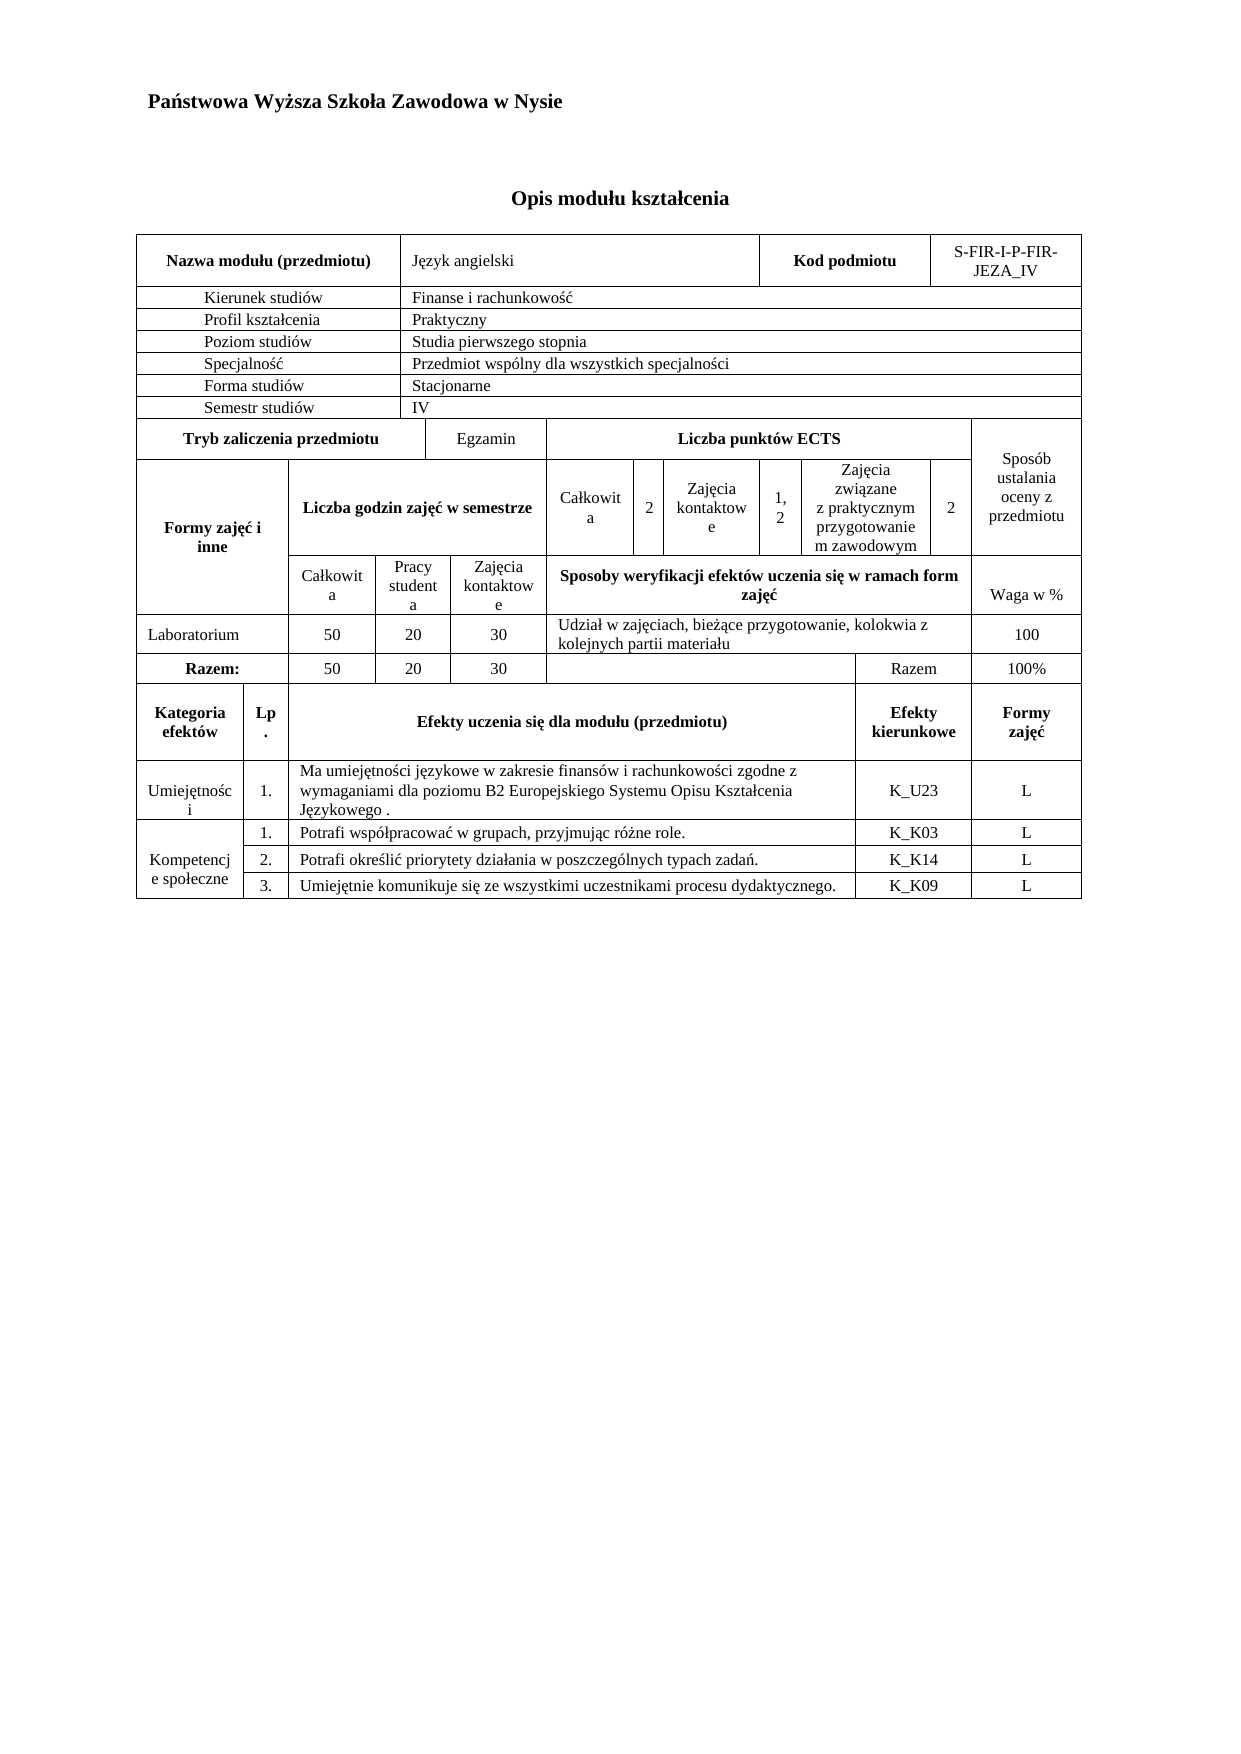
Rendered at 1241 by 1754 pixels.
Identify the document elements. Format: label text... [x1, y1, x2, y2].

table_cell Całkowita [547, 460, 633, 555]
table_cell Ma umiejętności językowe w zakresie finansów i rachunkowości zgodne z wymaganiami dla poziomu B2 Europejskiego Systemu Opisu Kształcenia Językowego . [289, 761, 855, 819]
table_cell Całkowita [289, 556, 375, 614]
table_cell Formy zajęć [972, 684, 1081, 760]
table_cell 100% [972, 654, 1081, 682]
table_cell 2. [244, 846, 288, 872]
table_cell Udział w zajęciach, bieżące przygotowanie, kolokwia z kolejnych partii materiału [547, 615, 971, 653]
table_cell Razem [856, 654, 971, 682]
table_cell Kierunek studiów [137, 287, 400, 308]
table_header Kod podmiotu [760, 235, 930, 286]
table_cell K_U23 [856, 761, 971, 819]
text Państwowa Wyższa Szkoła Zawodowa w Nysie [148, 89, 1092, 113]
table_cell Formy zajęć i inne [137, 460, 288, 614]
table_cell 30 [451, 615, 546, 653]
table_header Nazwa modułu (przedmiotu) [137, 235, 400, 286]
table_cell Efekty uczenia się dla modułu (przedmiotu) [289, 684, 855, 760]
text Opis modułu kształcenia [148, 186, 1092, 209]
table_cell Sposoby weryfikacji efektów uczenia się w ramach form zajęć [547, 556, 971, 614]
table_cell 50 [289, 615, 375, 653]
table_cell K_K09 [856, 873, 971, 898]
table_cell Profil kształcenia [137, 309, 400, 330]
table_cell Studia pierwszego stopnia [401, 331, 1081, 352]
table_cell 2 [931, 460, 971, 555]
table_cell Egzamin [426, 419, 546, 458]
table_cell Potrafi współpracować w grupach, przyjmując różne role. [289, 820, 855, 845]
table_cell Sposób ustalania oceny z przedmiotu [972, 419, 1081, 555]
table_cell Umiejętności [137, 761, 243, 819]
table_cell L [972, 761, 1081, 819]
table_cell Pracy studenta [376, 556, 450, 614]
table_cell Forma studiów [137, 375, 400, 396]
table_cell Stacjonarne [401, 375, 1081, 396]
table_cell Zajęcia kontaktowe [451, 556, 546, 614]
table_cell 20 [376, 615, 450, 653]
table_cell 1. [244, 820, 288, 845]
table_cell Semestr studiów [137, 397, 400, 417]
table_cell Finanse i rachunkowość [401, 287, 1081, 308]
table_cell K_K14 [856, 846, 971, 872]
table_cell Specjalność [137, 353, 400, 374]
table_cell Przedmiot wspólny dla wszystkich specjalności [401, 353, 1081, 374]
table_cell Umiejętnie komunikuje się ze wszystkimi uczestnikami procesu dydaktycznego. [289, 873, 855, 898]
table_cell K_K03 [856, 820, 971, 845]
table_cell 1,2 [760, 460, 801, 555]
table_cell Liczba punktów ECTS [547, 419, 971, 458]
table_cell Razem: [137, 654, 288, 682]
table_cell Lp. [244, 684, 288, 760]
table_cell 1. [244, 761, 288, 819]
table_cell Tryb zaliczenia przedmiotu [137, 419, 425, 458]
table_cell Poziom studiów [137, 331, 400, 352]
table_cell L [972, 846, 1081, 872]
table_cell Zajęcia związane z praktycznym przygotowaniem zawodowym [802, 460, 930, 555]
table_header Język angielski [401, 235, 759, 286]
table_cell [547, 654, 855, 682]
table_cell Potrafi określić priorytety działania w poszczególnych typach zadań. [289, 846, 855, 872]
table_cell Kompetencje społeczne [137, 820, 243, 898]
table_cell Laboratorium [137, 615, 288, 653]
table_cell L [972, 873, 1081, 898]
table_cell Kategoria efektów [137, 684, 243, 760]
table_cell Praktyczny [401, 309, 1081, 330]
table_cell Liczba godzin zajęć w semestrze [289, 460, 546, 555]
table_cell L [972, 820, 1081, 845]
table_cell IV [401, 397, 1081, 417]
table_cell Efekty kierunkowe [856, 684, 971, 760]
table_cell Waga w % [972, 556, 1081, 614]
table_cell 2 [634, 460, 663, 555]
table_cell 100 [972, 615, 1081, 653]
table_header S-FIR-I-P-FIR-JEZA_IV [931, 235, 1081, 286]
table_cell Zajęcia kontaktowe [664, 460, 759, 555]
table_cell 20 [376, 654, 450, 682]
table_cell 30 [451, 654, 546, 682]
table_cell 50 [289, 654, 375, 682]
table_cell 3. [244, 873, 288, 898]
